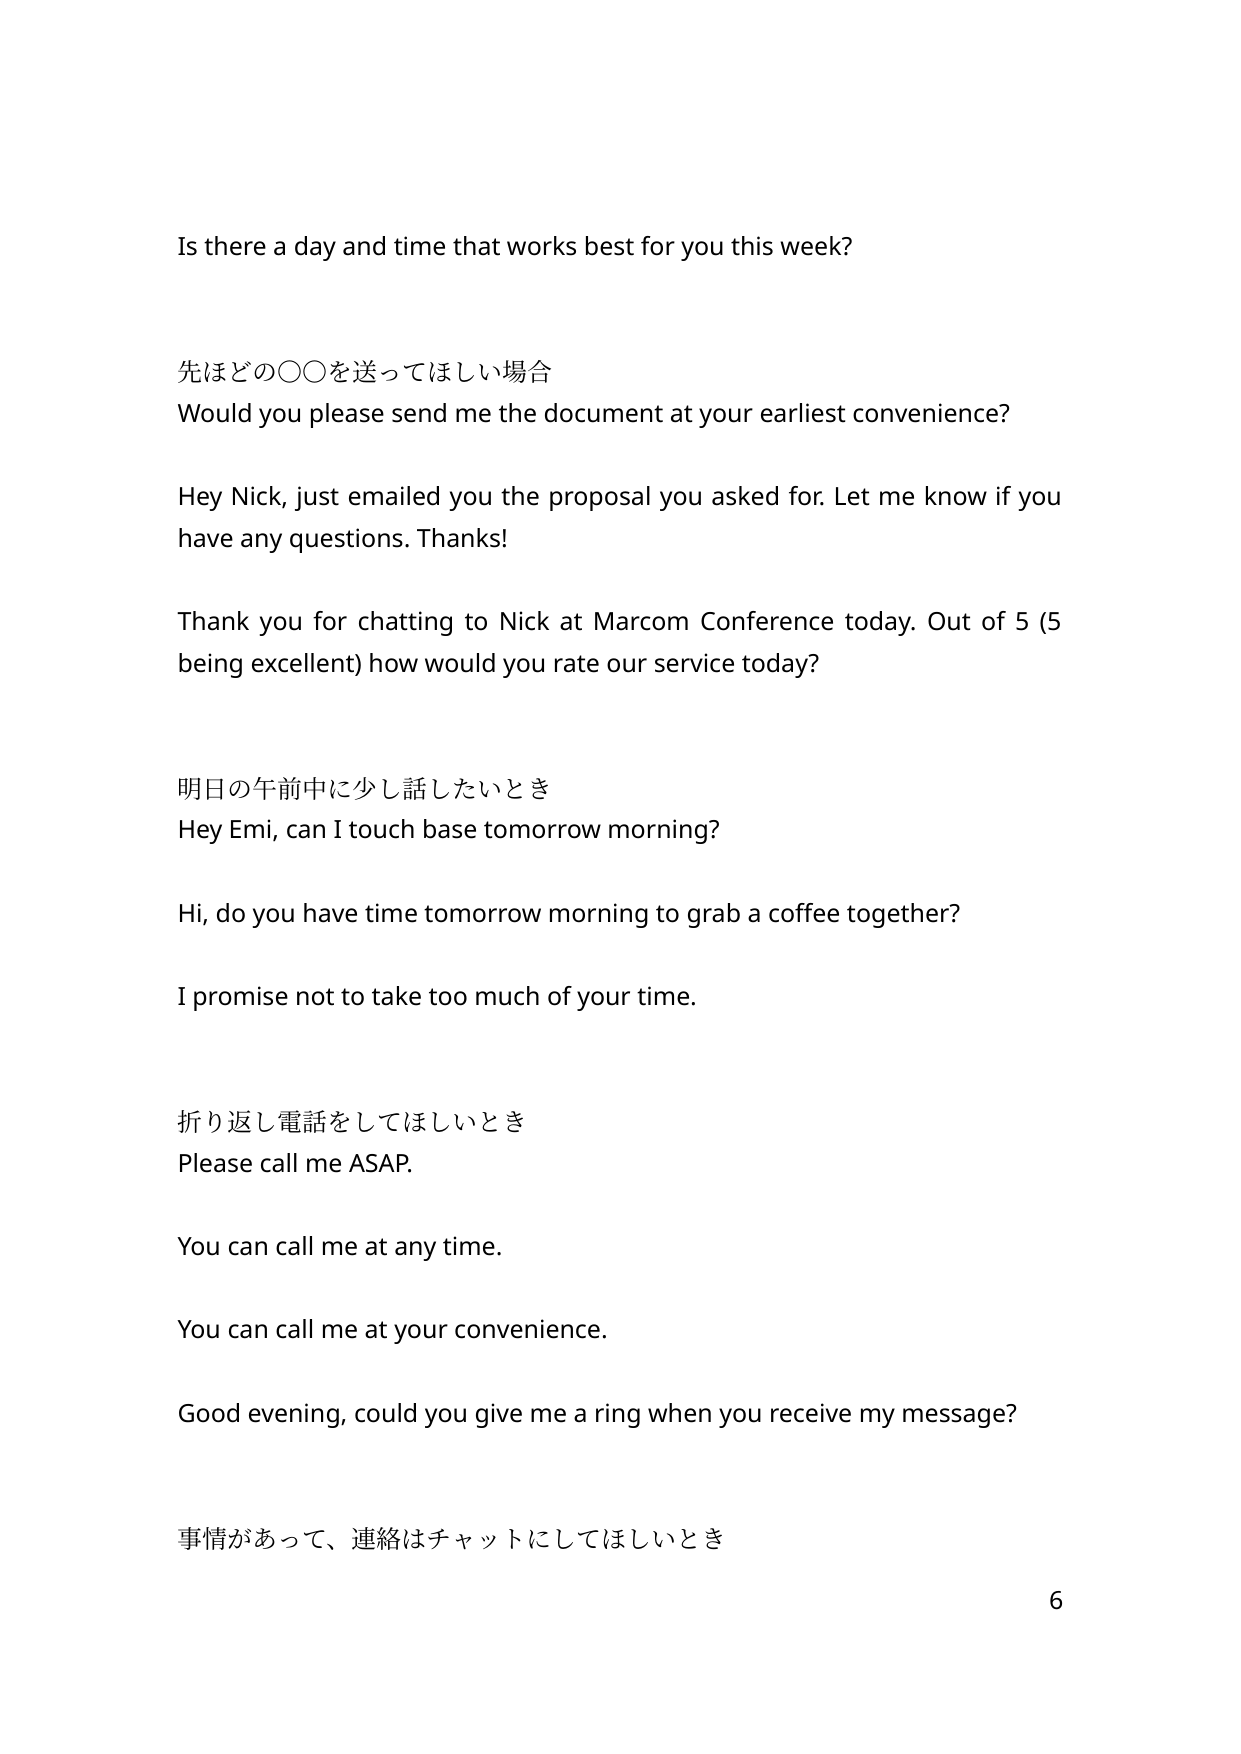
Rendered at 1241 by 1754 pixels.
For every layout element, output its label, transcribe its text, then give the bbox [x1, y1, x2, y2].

subtitle 事情があって、連絡はチャットにしてほしいとき [177, 1517, 1063, 1558]
subtitle 折り返し電話をしてほしいとき [177, 1100, 1063, 1142]
text Good evening, could you give me a ring when you receive my message? [177, 1392, 1063, 1433]
text Would you please send me the document at your earliest convenience? [177, 392, 1063, 433]
text Hey Nick, just emailed you the proposal you asked for. Let me know if you have any questions. Thanks! [177, 475, 1063, 558]
text I promise not to take too much of your time. [177, 975, 1063, 1017]
subtitle 明日の午前中に少し話したいとき [177, 767, 1063, 808]
text Thank you for chatting to Nick at Marcom Conference today. Out of 5 (5 being excellent) how would you rate our service today? [177, 600, 1063, 683]
text Is there a day and time that works best for you this week? [177, 225, 1063, 267]
text Hey Emi, can I touch base tomorrow morning? [177, 808, 1063, 850]
text You can call me at any time. [177, 1225, 1063, 1267]
text Please call me ASAP. [177, 1142, 1063, 1183]
subtitle 先ほどの〇〇を送ってほしい場合 [177, 350, 1063, 392]
text You can call me at your convenience. [177, 1308, 1063, 1350]
text Hi, do you have time tomorrow morning to grab a coffee together? [177, 892, 1063, 933]
